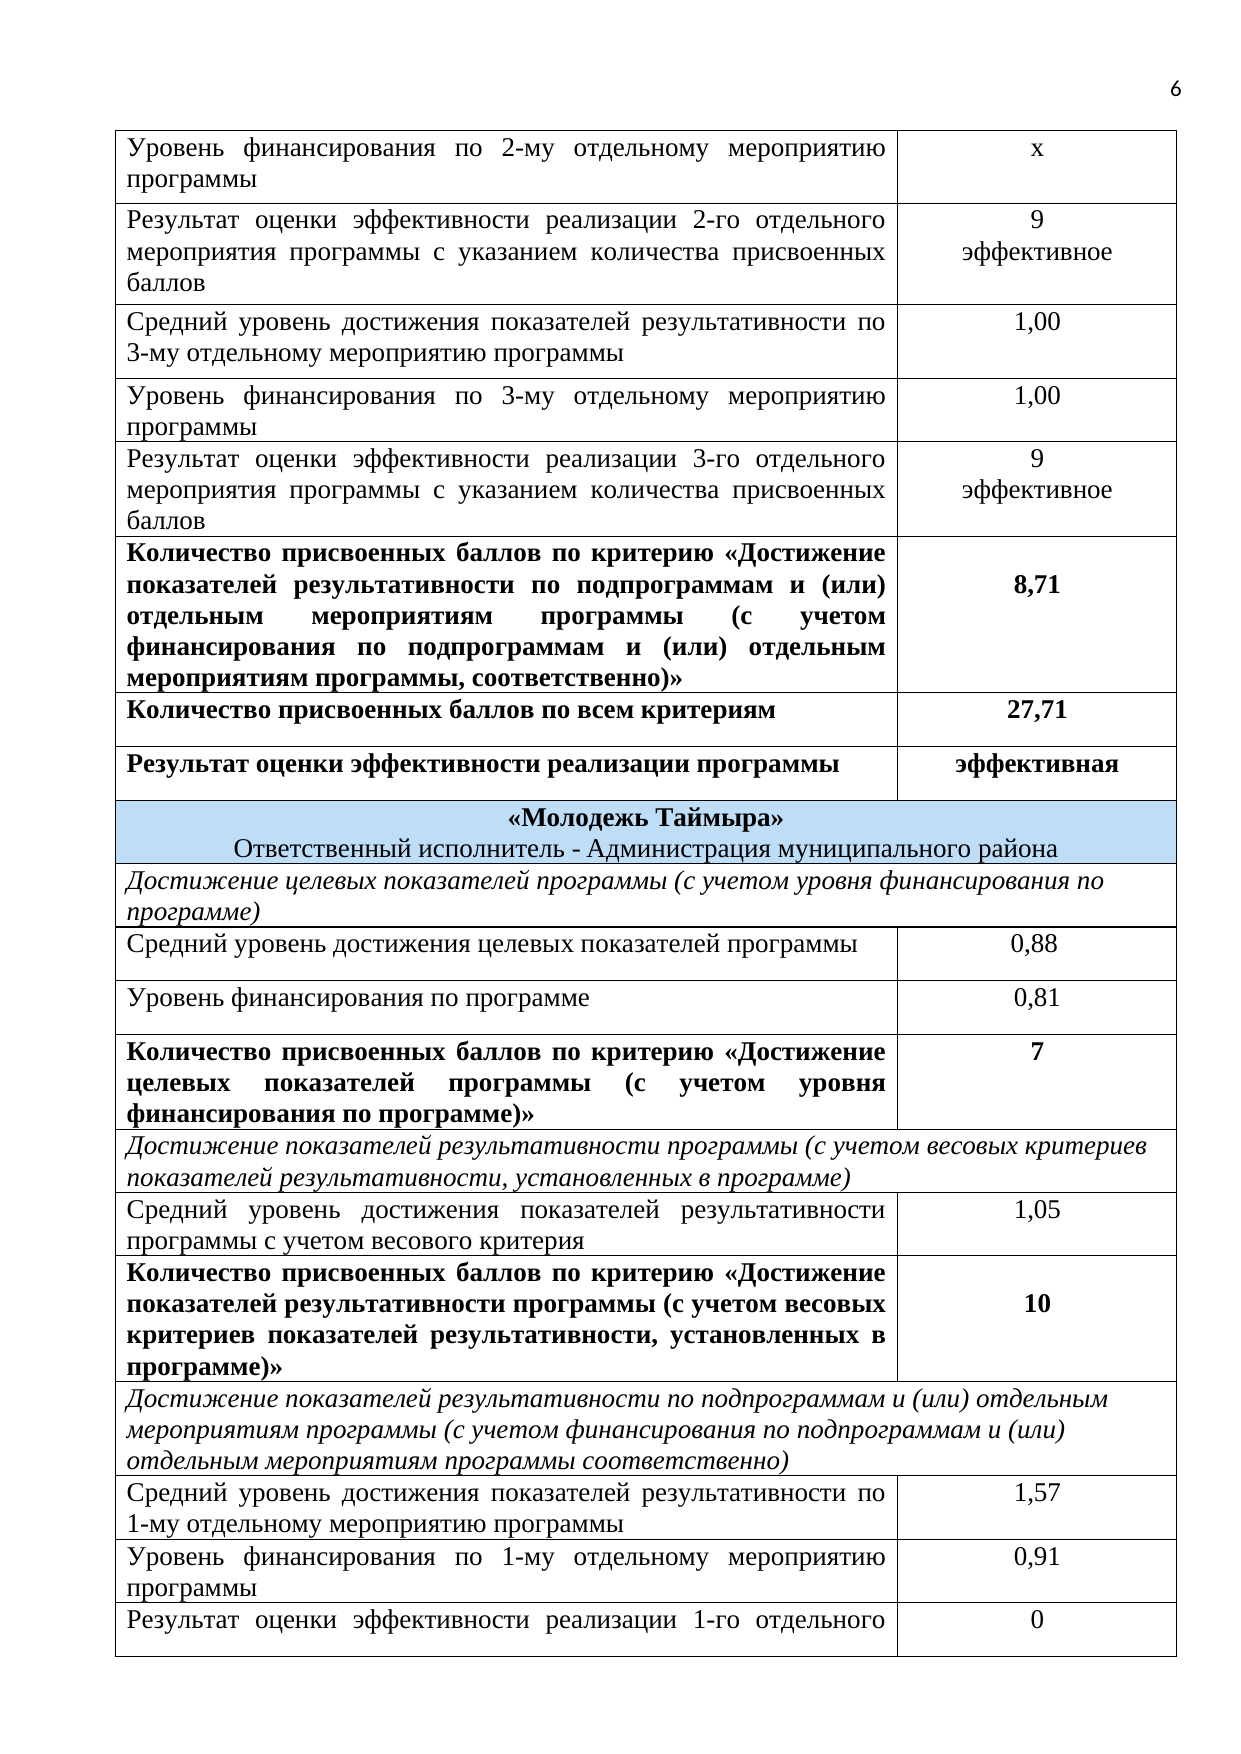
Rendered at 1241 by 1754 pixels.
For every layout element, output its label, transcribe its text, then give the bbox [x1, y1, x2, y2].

table_cell эффективная [898, 747, 1176, 800]
table_cell Уровень финансирования по 3-му отдельному мероприятию программы [116, 379, 897, 441]
table_cell 1,00 [898, 305, 1176, 378]
table_cell 1,00 [898, 379, 1176, 441]
table_cell Количество присвоенных баллов по критерию «Достижение показателей результативности по подпрограммам и (или) отдельным мероприятиям программы (с учетом финансирования по подпрограммам и (или) отдельным мероприятиям программы, соответственно)» [116, 537, 897, 692]
table_cell Средний уровень достижения показателей результативности программы с учетом весового критерия [116, 1193, 897, 1255]
table_cell х [898, 131, 1176, 202]
table_cell Средний уровень достижения целевых показателей программы [116, 928, 897, 980]
table_cell 7 [898, 1035, 1176, 1128]
table_cell Количество присвоенных баллов по критерию «Достижение целевых показателей программы (с учетом уровня финансирования по программе)» [116, 1035, 897, 1128]
table_cell Достижение показателей результативности программы (с учетом весовых критериев показателей результативности, установленных в программе) [116, 1130, 1176, 1192]
table_cell Результат оценки эффективности реализации программы [116, 747, 897, 800]
table_cell Достижение целевых показателей программы (с учетом уровня финансирования по программе) [116, 864, 1176, 926]
table_cell Результат оценки эффективности реализации 2-го отдельного мероприятия программы с указанием количества присвоенных баллов [116, 204, 897, 304]
table_cell 8,71 [898, 537, 1176, 692]
table_cell Уровень финансирования по программе [116, 981, 897, 1034]
table_cell 1,57 [898, 1476, 1176, 1538]
table_cell Достижение показателей результативности по подпрограммам и (или) отдельным мероприятиям программы (с учетом финансирования по подпрограммам и (или) отдельным мероприятиям программы соответственно) [116, 1382, 1176, 1475]
table_cell 0,88 [898, 928, 1176, 980]
table_cell Результат оценки эффективности реализации 3-го отдельного мероприятия программы с указанием количества присвоенных баллов [116, 442, 897, 536]
table_cell 1,05 [898, 1193, 1176, 1255]
table_cell 27,71 [898, 693, 1176, 746]
table_cell Средний уровень достижения показателей результативности по 1-му отдельному мероприятию программы [116, 1476, 897, 1538]
table_cell Средний уровень достижения показателей результативности по 3-му отдельному мероприятию программы [116, 305, 897, 378]
table_cell 0,81 [898, 981, 1176, 1034]
table_cell Количество присвоенных баллов по критерию «Достижение показателей результативности программы (с учетом весовых критериев показателей результативности, установленных в программе)» [116, 1256, 897, 1381]
table_cell 0,91 [898, 1540, 1176, 1602]
table_cell 9 эффективное [898, 204, 1176, 304]
table_cell «Молодежь Таймыра» Ответственный исполнитель - Администрация муниципального района [116, 801, 1176, 863]
table_cell Количество присвоенных баллов по всем критериям [116, 693, 897, 746]
table_cell 9 эффективное [898, 442, 1176, 536]
table_cell 0 неэффективное* [898, 1603, 1176, 1656]
table_cell Уровень финансирования по 2-му отдельному мероприятию программы [116, 131, 897, 202]
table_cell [116, 1603, 897, 1656]
table_cell Уровень финансирования по 1-му отдельному мероприятию программы [116, 1540, 897, 1602]
table_cell 10 [898, 1256, 1176, 1381]
